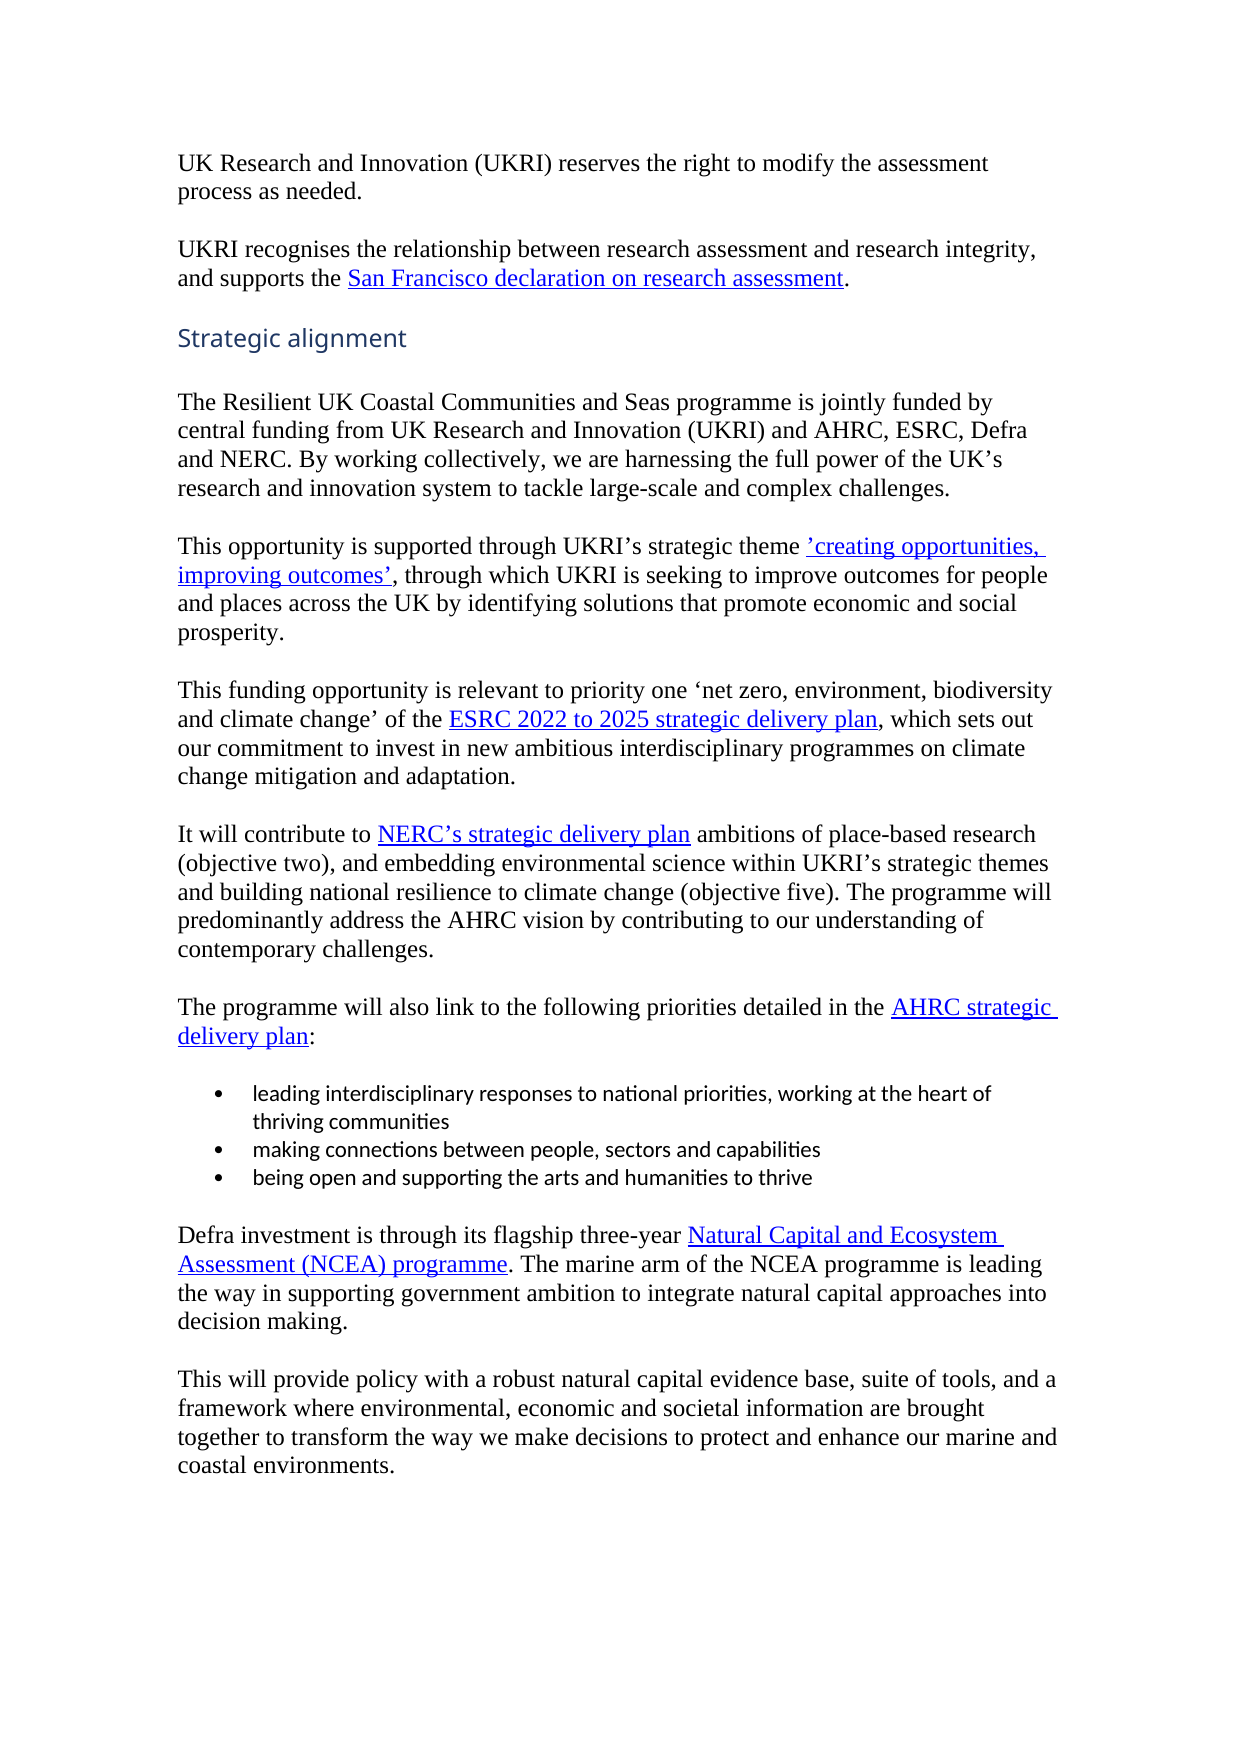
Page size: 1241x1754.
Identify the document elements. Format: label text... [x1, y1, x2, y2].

list being open and supporting the arts and humanities to thrive [215, 1163, 1063, 1191]
text This funding opportunity is relevant to priority one ‘net zero, environment, biodiversity and climate change’ of the ESRC 2022 to 2025 strategic delivery plan, which sets out our commitment to invest in new ambitious interdisciplinary programmes on climate change mitigation and adaptation. [177, 675, 1063, 790]
text UKRI recognises the relationship between research assessment and research integrity, and supports the San Francisco declaration on research assessment. [177, 234, 1063, 292]
text Defra investment is through its flagship three-year Natural Capital and Ecosystem Assessment (NCEA) programme. The marine arm of the NCEA programme is leading the way in supporting government ambition to integrate natural capital approaches into decision making. [177, 1220, 1063, 1335]
list making connections between people, sectors and capabilities [215, 1135, 1063, 1163]
text The programme will also link to the following priorities detailed in the AHRC strategic delivery plan: [177, 992, 1063, 1050]
text This will provide policy with a robust natural capital evidence base, suite of tools, and a framework where environmental, economic and societal information are brought together to transform the way we make decisions to protect and enhance our marine and coastal environments. [177, 1364, 1063, 1479]
text It will contribute to NERC’s strategic delivery plan ambitions of place-based research (objective two), and embedding environmental science within UKRI’s strategic themes and building national resilience to climate change (objective five). The programme will predominantly address the AHRC vision by contributing to our understanding of contemporary challenges. [177, 819, 1063, 963]
text The Resilient UK Coastal Communities and Seas programme is jointly funded by central funding from UK Research and Innovation (UKRI) and AHRC, ESRC, Defra and NERC. By working collectively, we are harnessing the full power of the UK’s research and innovation system to tackle large-scale and complex challenges. [177, 387, 1063, 502]
list leading interdisciplinary responses to national priorities, working at the heart of thriving communities [215, 1079, 1063, 1135]
text UK Research and Innovation (UKRI) reserves the right to modify the assessment process as needed. [177, 148, 1063, 205]
subtitle Strategic alignment [177, 321, 1063, 355]
text This opportunity is supported through UKRI’s strategic theme ’creating opportunities, improving outcomes’, through which UKRI is seeking to improve outcomes for people and places across the UK by identifying solutions that promote economic and social prosperity. [177, 531, 1063, 646]
